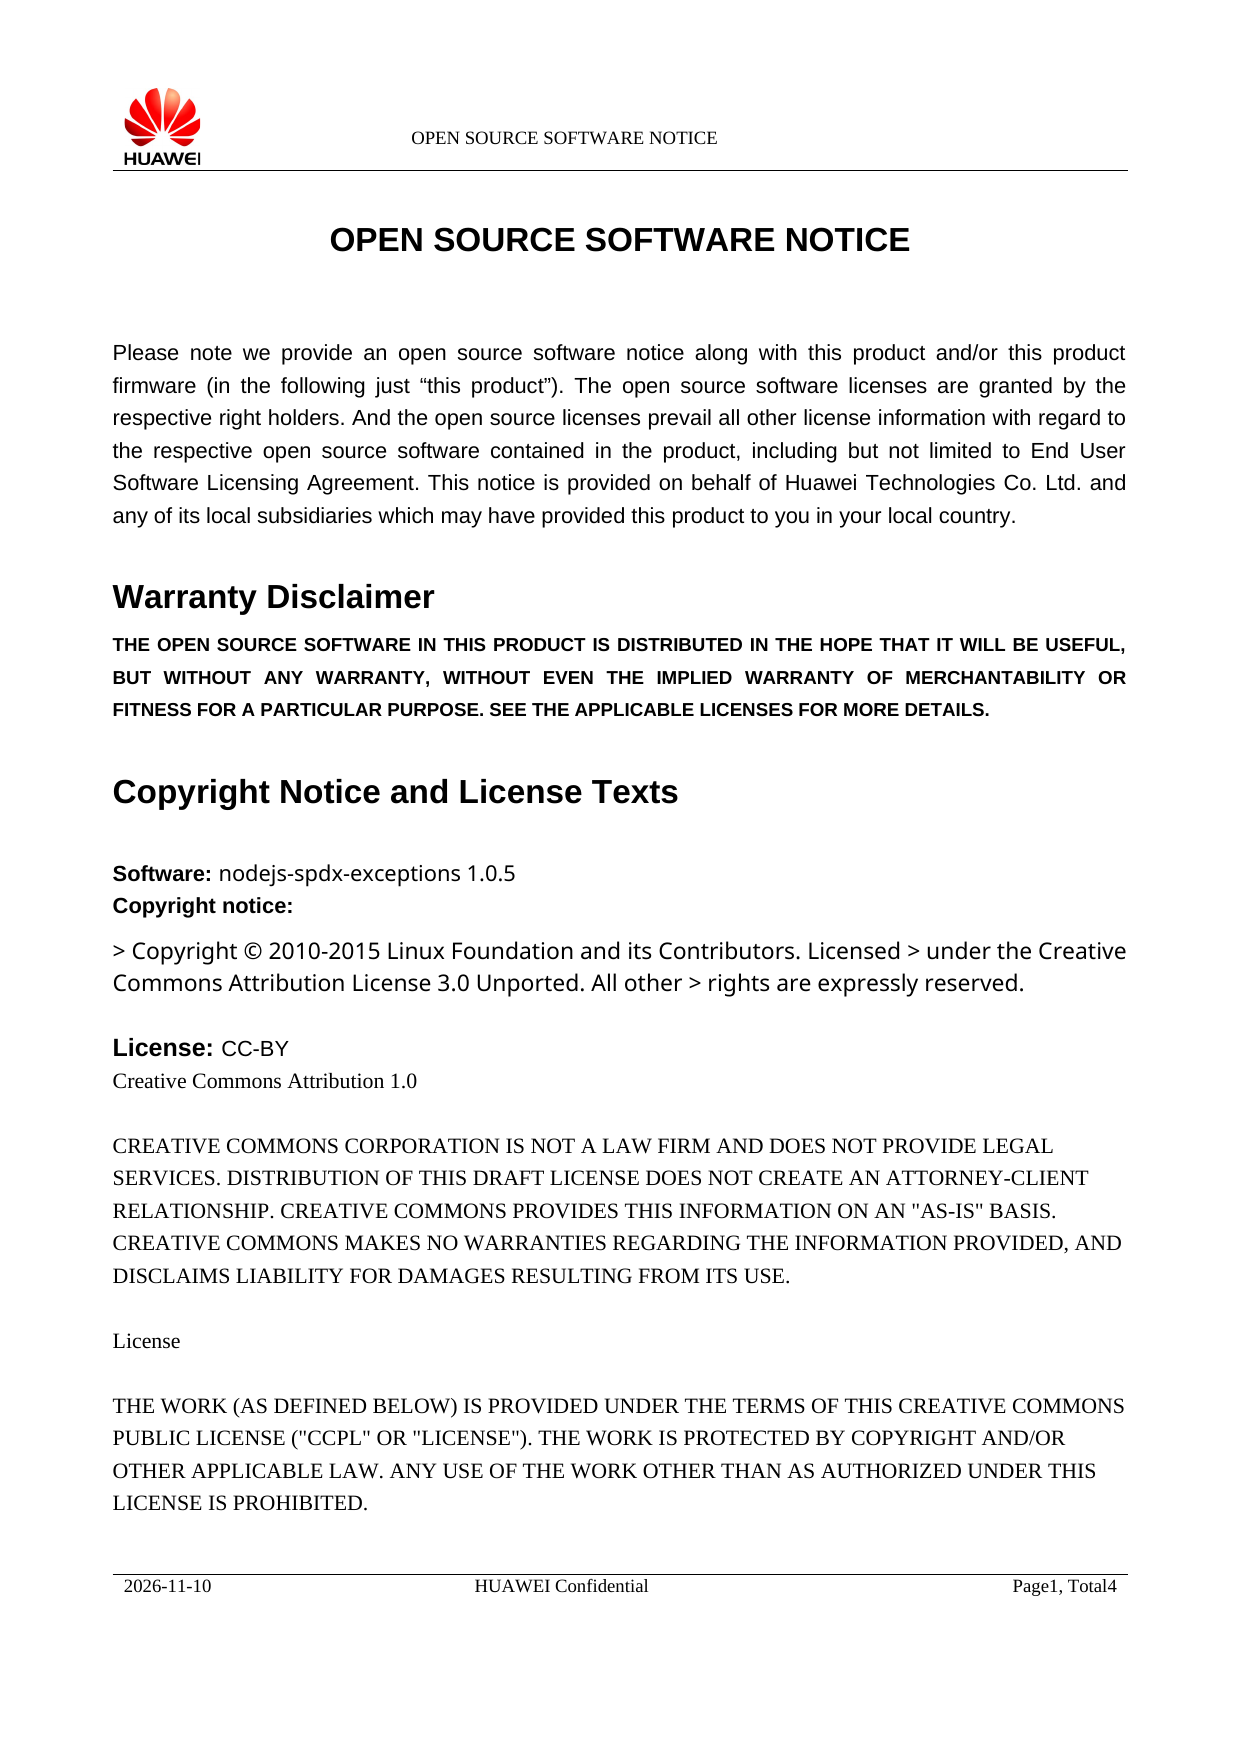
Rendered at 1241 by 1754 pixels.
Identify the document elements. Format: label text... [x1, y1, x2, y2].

text License: CC-BY [112, 1031, 1128, 1064]
text Copyright Notice and License Texts [112, 759, 1128, 824]
title Software: nodejs-spdx-exceptions 1.0.5 [112, 856, 1128, 889]
picture [124, 88, 201, 165]
text OPEN SOURCE SOFTWARE NOTICE [112, 206, 1128, 271]
text Warranty Disclaimer [112, 564, 1128, 629]
text Copyright notice: [112, 889, 1128, 921]
text The open source software in this product is distributed in the hope that it will be useful, but WITHOUT ANY WARRANTY, without even the implied warranty of MERCHANTABILITY or FITNESS FOR A PARTICULAR PURPOSE. See the applicable licenses for more details. [112, 629, 1128, 726]
text Please note we provide an open source software notice along with this product and/or this product firmware (in the following just “this product”). The open source software licenses are granted by the respective right holders. And the open source licenses prevail all other license information with regard to the respective open source software contained in the product, including but not limited to End User Software Licensing Agreement. This notice is provided on behalf of Huawei Technologies Co. Ltd. and any of its local subsidiaries which may have provided this product to you in your local country. [112, 336, 1128, 531]
text > Copyright © 2010-2015 Linux Foundation and its Contributors. Licensed > under the Creative Commons Attribution License 3.0 Unported. All other > rights are expressly reserved. [112, 934, 1128, 1031]
